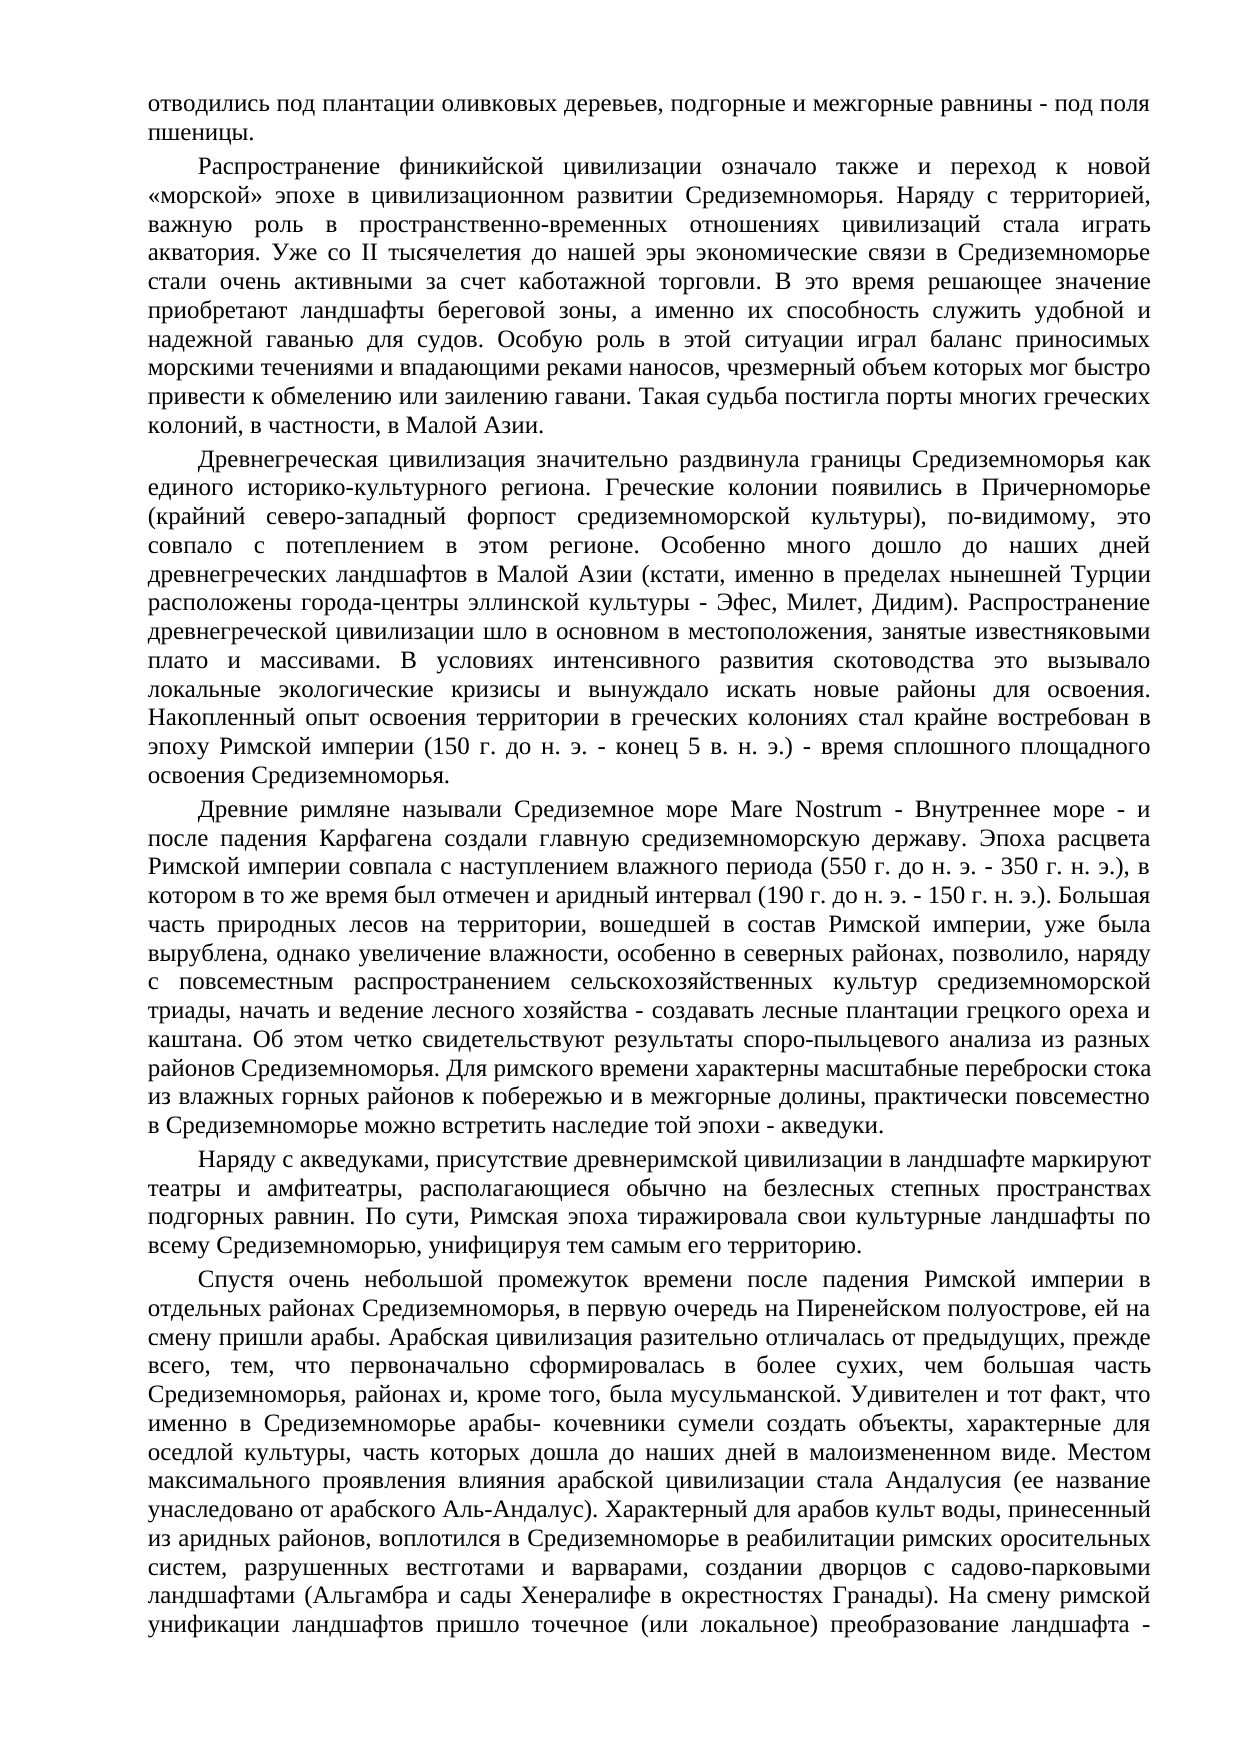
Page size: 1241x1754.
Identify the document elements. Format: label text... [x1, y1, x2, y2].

text Распространение финикийской цивилизации означало также и переход к новой «морской» эпохе в цивилизационном развитии Средиземноморья. Наряду с территорией, важную роль в пространственно-временных отношениях цивилизаций стала играть акватория. Уже со II тысячелетия до нашей эры экономические связи в Средиземноморье стали очень активными за счет каботажной торговли. В это время решающее значение приобретают ландшафты береговой зоны, а именно их способность служить удобной и надежной гаванью для судов. Особую роль в этой ситуации играл баланс приносимых морскими течениями и впадающими реками наносов, чрезмерный объем которых мог быстро привести к обмелению или заилению гавани. Такая судьба постигла порты многих греческих колоний, в частности, в Малой Азии. [148, 151, 1152, 439]
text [148, 1264, 1152, 1638]
text Наряду с акведуками, присутствие древнеримской цивилизации в ландшафте маркируют театры и амфитеатры, располагающиеся обычно на безлесных степных пространствах подгорных равнин. По сути, Римская эпоха тиражировала свои культурные ландшафты по всему Средиземноморью, унифицируя тем самым его территорию. [148, 1144, 1152, 1259]
text Древние римляне называли Средиземное море Mare Nostrum - Внутреннее море - и после падения Карфагена создали главную средиземноморскую державу. Эпоха расцвета Римской империи совпала с наступлением влажного периода (550 г. до н. э. - 350 г. н. э.), в котором в то же время был отмечен и аридный интервал (190 г. до н. э. - 150 г. н. э.). Большая часть природных лесов на территории, вошедшей в состав Римской империи, уже была вырублена, однако увеличение влажности, особенно в северных районах, позволило, наряду с повсеместным распространением сельскохозяйственных культур средиземноморской триады, начать и ведение лесного хозяйства - создавать лесные плантации грецкого ореха и каштана. Об этом четко свидетельствуют результаты споро-пыльцевого анализа из разных районов Средиземноморья. Для римского времени характерны масштабные переброски стока из влажных горных районов к побережью и в межгорные долины, практически повсеместно в Средиземноморье можно встретить наследие той эпохи - акведуки. [148, 794, 1152, 1139]
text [148, 88, 1152, 146]
text Древнегреческая цивилизация значительно раздвинула границы Средиземноморья как единого историко-культурного региона. Греческие колонии появились в Причерноморье (крайний северо-западный форпост средиземноморской культуры), по-видимому, это совпало с потеплением в этом регионе. Особенно много дошло до наших дней древнегреческих ландшафтов в Малой Азии (кстати, именно в пределах нынешней Турции расположены города-центры эллинской культуры - Эфес, Милет, Дидим). Распространение древнегреческой цивилизации шло в основном в местоположения, занятые известняковыми плато и массивами. В условиях интенсивного развития скотоводства это вызывало локальные экологические кризисы и вынуждало искать новые районы для освоения. Накопленный опыт освоения территории в греческих колониях стал крайне востребован в эпоху Римской империи (150 г. до н. э. - конец 5 в. н. э.) - время сплошного площадного освоения Средиземноморья. [148, 444, 1152, 789]
